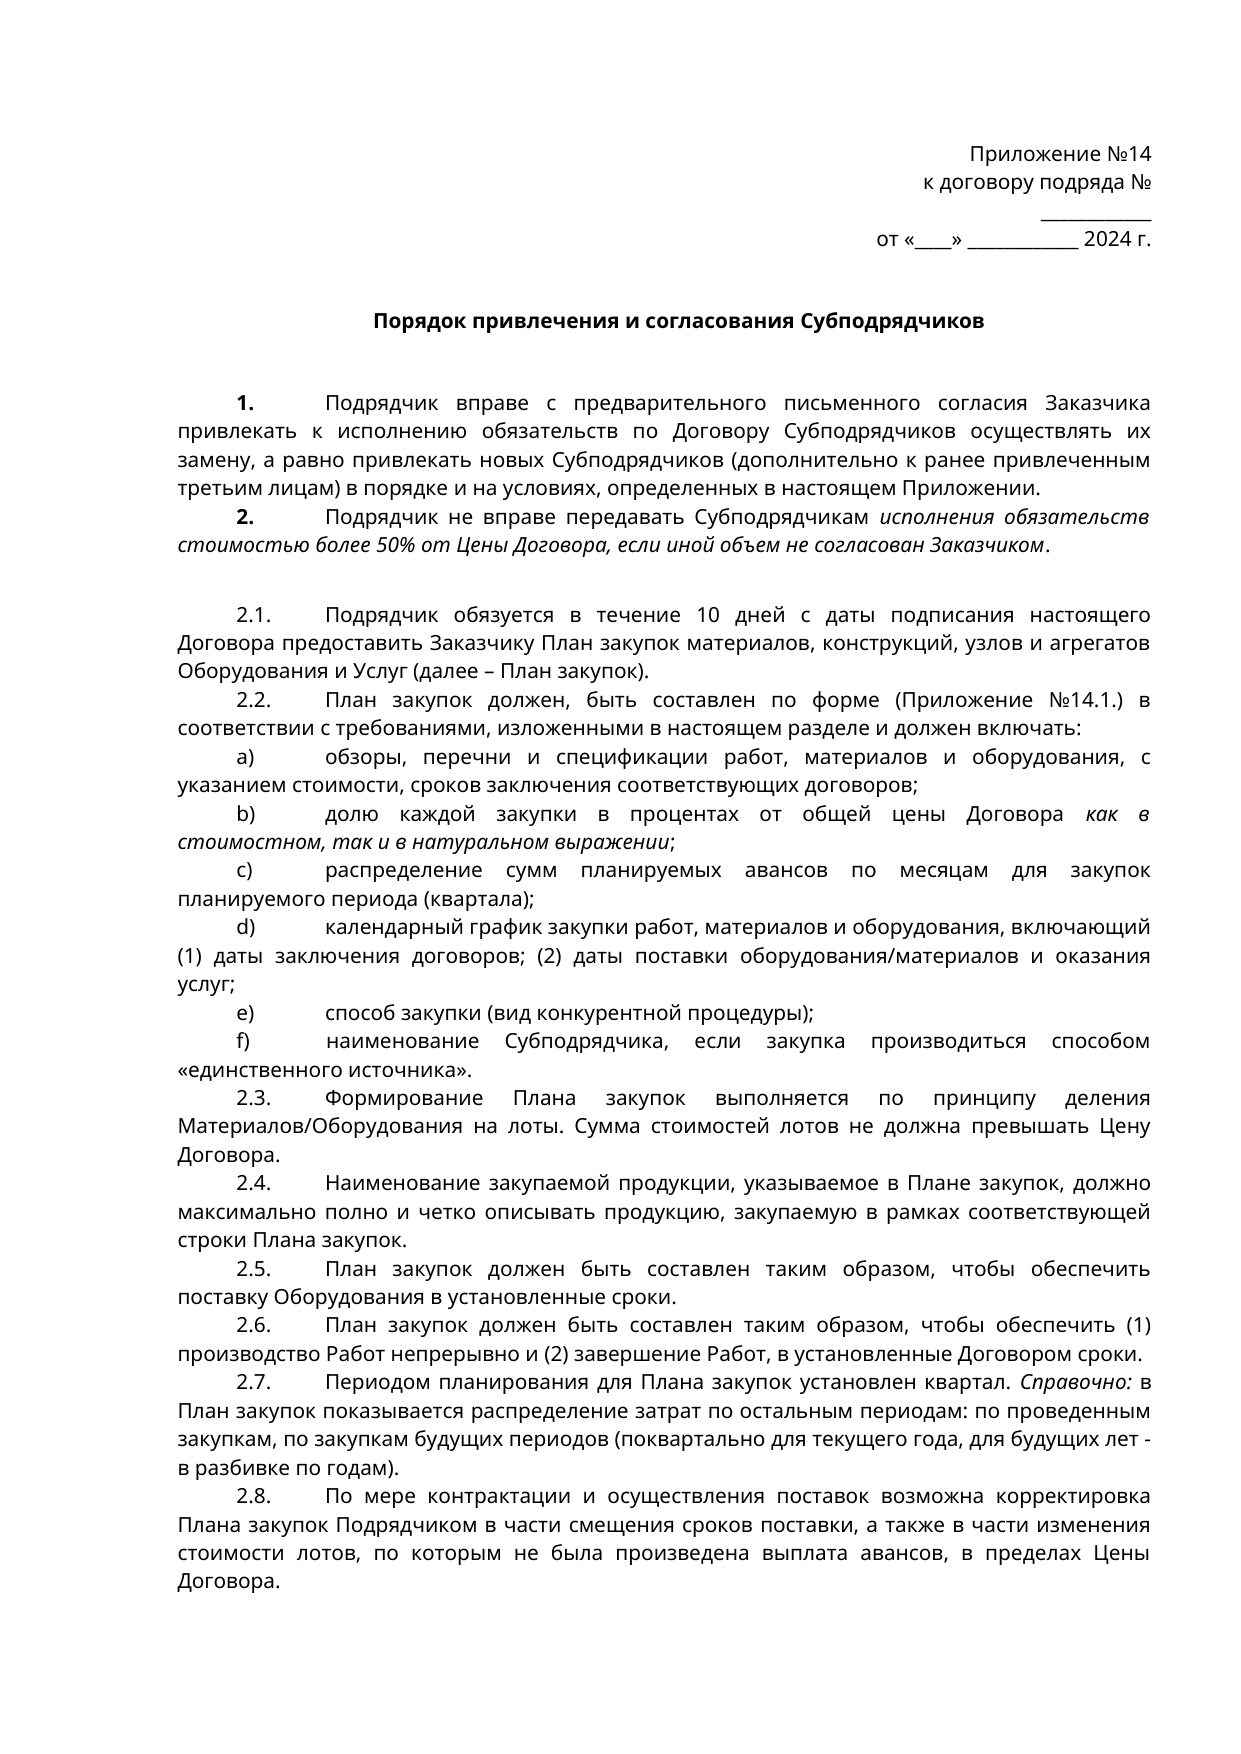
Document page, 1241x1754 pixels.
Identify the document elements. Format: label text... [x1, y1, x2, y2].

list наименование Субподрядчика, если закупка производиться способом «единственного источника». [177, 1026, 1152, 1083]
text от «____» ____________ 2024 г. [871, 224, 1152, 253]
text Порядок привлечения и согласования Субподрядчиков [207, 306, 1152, 335]
list План закупок должен быть составлен таким образом, чтобы обеспечить (1) производство Работ непрерывно и (2) завершение Работ, в установленные Договором сроки. [177, 1311, 1152, 1367]
list План закупок должен быть составлен таким образом, чтобы обеспечить поставку Оборудования в установленные сроки. [177, 1254, 1152, 1311]
list Подрядчик не вправе передавать Субподрядчикам исполнения обязательств стоимостью более 50% от Цены Договора, если иной объем не согласован Заказчиком. [177, 502, 1152, 559]
list Подрядчик вправе с предварительного письменного согласия Заказчика привлекать к исполнению обязательств по Договору Субподрядчиков осуществлять их замену, а равно привлекать новых Субподрядчиков (дополнительно к ранее привлеченным третьим лицам) в порядке и на условиях, определенных в настоящем Приложении. [177, 388, 1152, 502]
list обзоры, перечни и спецификации работ, материалов и оборудования, с указанием стоимости, сроков заключения соответствующих договоров; [177, 742, 1152, 799]
list способ закупки (вид конкурентной процедуры); [177, 998, 1152, 1026]
list Наименование закупаемой продукции, указываемое в Плане закупок, должно максимально полно и четко описывать продукцию, закупаемую в рамках соответствующей строки Плана закупок. [177, 1168, 1152, 1254]
list календарный график закупки работ, материалов и оборудования, включающий (1) даты заключения договоров; (2) даты поставки оборудования/материалов и оказания услуг; [177, 912, 1152, 998]
list Подрядчик обязуется в течение 10 дней с даты подписания настоящего Договора предоставить Заказчику План закупок материалов, конструкций, узлов и агрегатов Оборудования и Услуг (далее – План закупок). [177, 600, 1152, 685]
text к договору подряда № ____________ [812, 167, 1152, 224]
list План закупок должен, быть составлен по форме (Приложение №14.1.) в соответствии с требованиями, изложенными в настоящем разделе и должен включать: [177, 685, 1152, 742]
list Формирование Плана закупок выполняется по принципу деления Материалов/Оборудования на лоты. Сумма стоимостей лотов не должна превышать Цену Договора. [177, 1083, 1152, 1168]
list По мере контрактации и осуществления поставок возможна корректировка Плана закупок Подрядчиком в части смещения сроков поставки, а также в части изменения стоимости лотов, по которым не была произведена выплата авансов, в пределах Цены Договора. [177, 1481, 1152, 1595]
subtitle Приложение №14 [871, 139, 1152, 167]
list Периодом планирования для Плана закупок установлен квартал. Справочно: в План закупок показывается распределение затрат по остальным периодам: по проведенным закупкам, по закупкам будущих периодов (поквартально для текущего года, для будущих лет - в разбивке по годам). [177, 1367, 1152, 1481]
list долю каждой закупки в процентах от общей цены Договора как в стоимостном, так и в натуральном выражении; [177, 799, 1152, 856]
list распределение сумм планируемых авансов по месяцам для закупок планируемого периода (квартала); [177, 856, 1152, 912]
